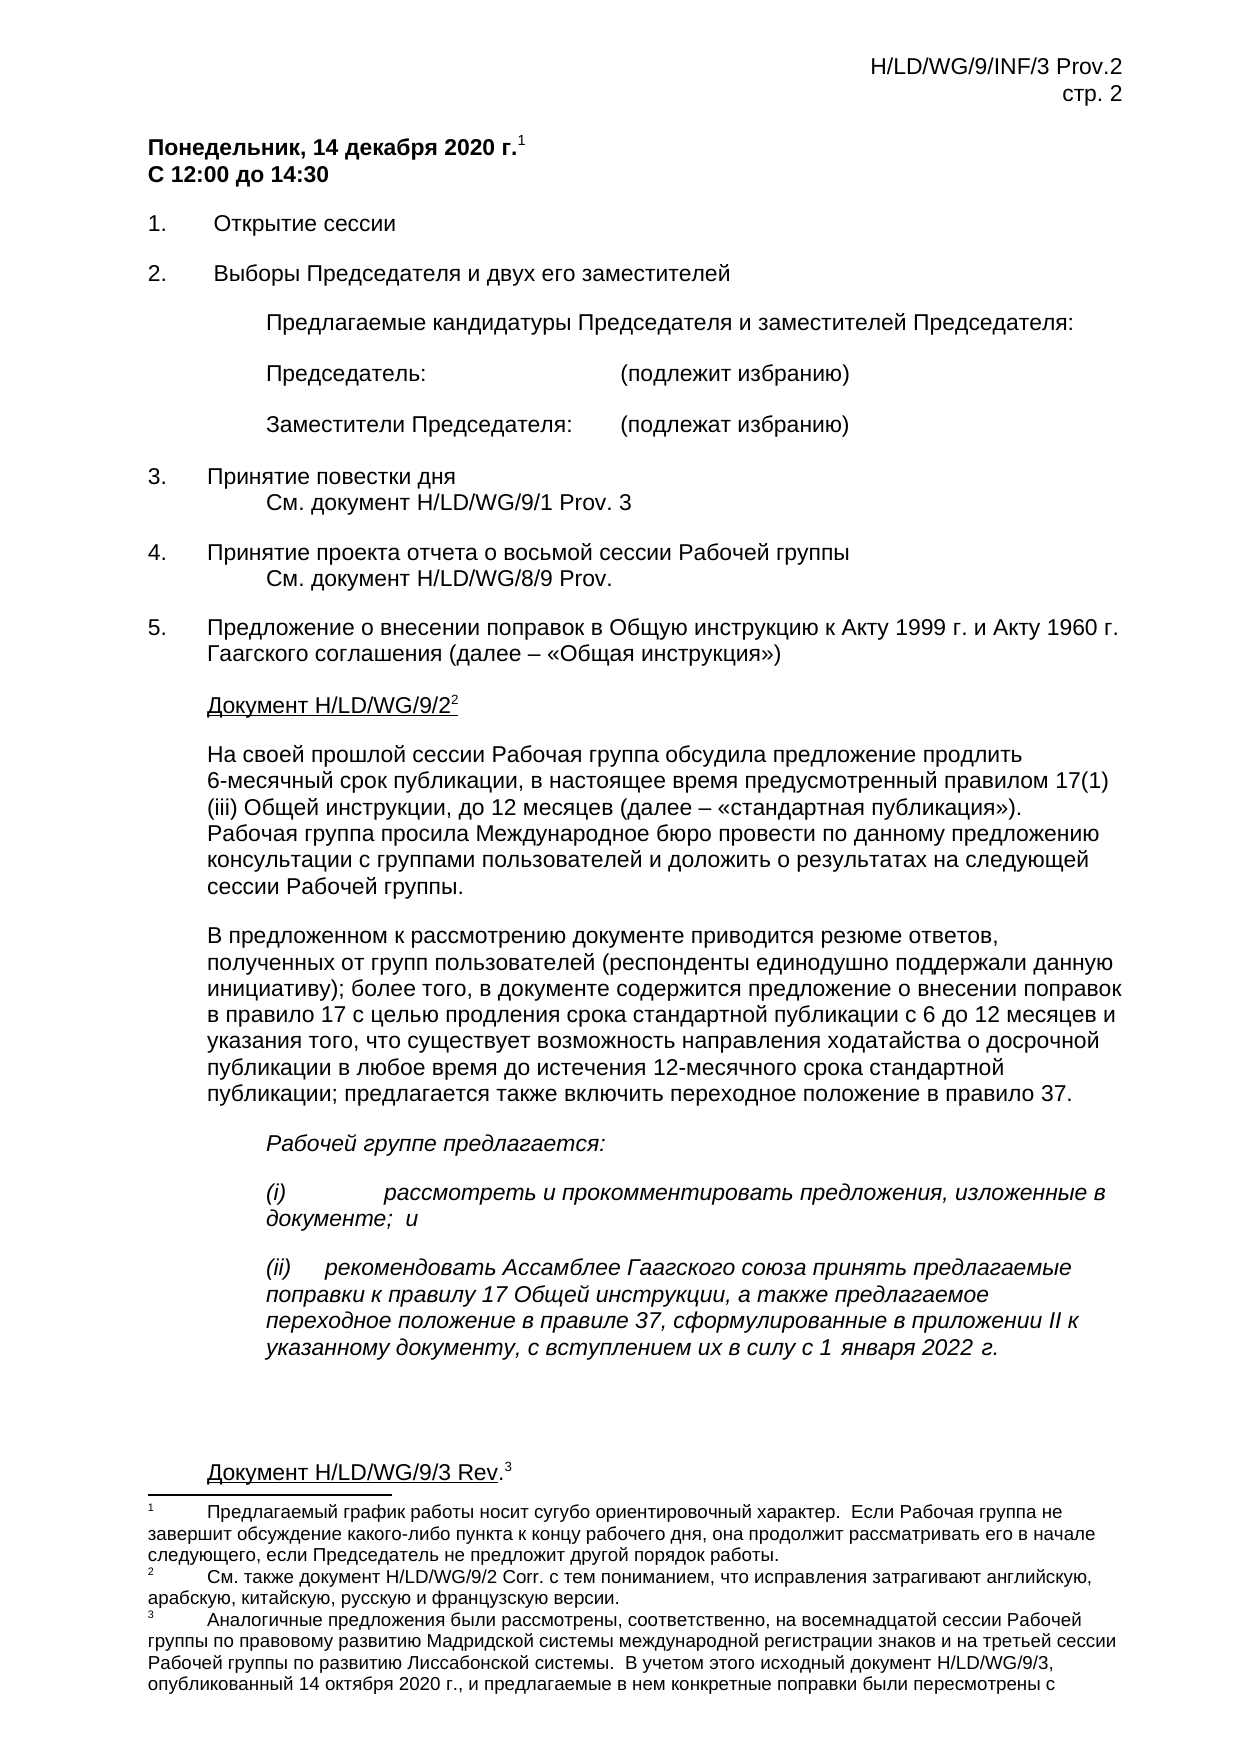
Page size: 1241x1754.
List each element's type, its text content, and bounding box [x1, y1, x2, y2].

text Предложение о внесении поправок в Общую инструкцию к Акту 1999 г. и Акту 1960 г. Гаагского соглашения (далее – «Общая инструкция») [148, 614, 1122, 667]
text Открытие сессии [148, 210, 1122, 237]
list В предложенном к рассмотрению документе приводится резюме ответов, полученных от групп пользователей (респонденты единодушно поддержали данную инициативу); более того, в документе содержится предложение о внесении поправок в правило 17 с целью продления срока стандартной публикации с 6 до 12 месяцев и указания того, что существует возможность направления ходатайства о досрочной публикации в любое время до истечения 12-месячного срока стандартной публикации; предлагается также включить переходное положение в правило 37. [207, 922, 1122, 1107]
text Принятие повестки дня [148, 463, 1122, 489]
list См. документ H/LD/WG/9/1 Prov. 3 [148, 489, 1122, 516]
list рассмотреть и прокомментировать предложения, изложенные в документе; и [266, 1179, 1122, 1231]
list Документ H/LD/WG/9/3 Rev. [148, 1459, 1122, 1485]
text Принятие проекта отчета о восьмой сессии Рабочей группы [148, 538, 1122, 565]
list На своей прошлой сессии Рабочая группа обсудила предложение продлить 6-месячный срок публикации, в настоящее время предусмотренный правилом 17(1)(iii) Общей инструкции, до 12 месяцев (далее – «стандартная публикация»). Рабочая группа просила Международное бюро провести по данному предложению консультации с группами пользователей и доложить о результатах на следующей сессии Рабочей группы. [207, 741, 1122, 899]
list Заместители Председателя: (подлежат избранию) [192, 411, 1122, 438]
list Предлагаемые кандидатуры Председателя и заместителей Председателя: [207, 309, 1122, 335]
list Председатель: (подлежит избранию) [207, 360, 1122, 386]
text Выборы Председателя и двух его заместителей [148, 259, 1122, 286]
list Понедельник, 14 декабря 2020 г. С 12:00 до 14:30 [148, 132, 1122, 187]
list рекомендовать Ассамблее Гаагского союза принять предлагаемые поправки к правилу 17 Общей инструкции, а также предлагаемое переходное положение в правиле 37, сформулированные в приложении II к указанному документу, с вступлением их в силу с 1 января 2022 г. [266, 1254, 1122, 1360]
list Рабочей группе предлагается: [266, 1129, 1122, 1156]
list Документ H/LD/WG/9/2 [148, 692, 1122, 718]
list См. документ H/LD/WG/8/9 Prov. [148, 565, 1122, 591]
